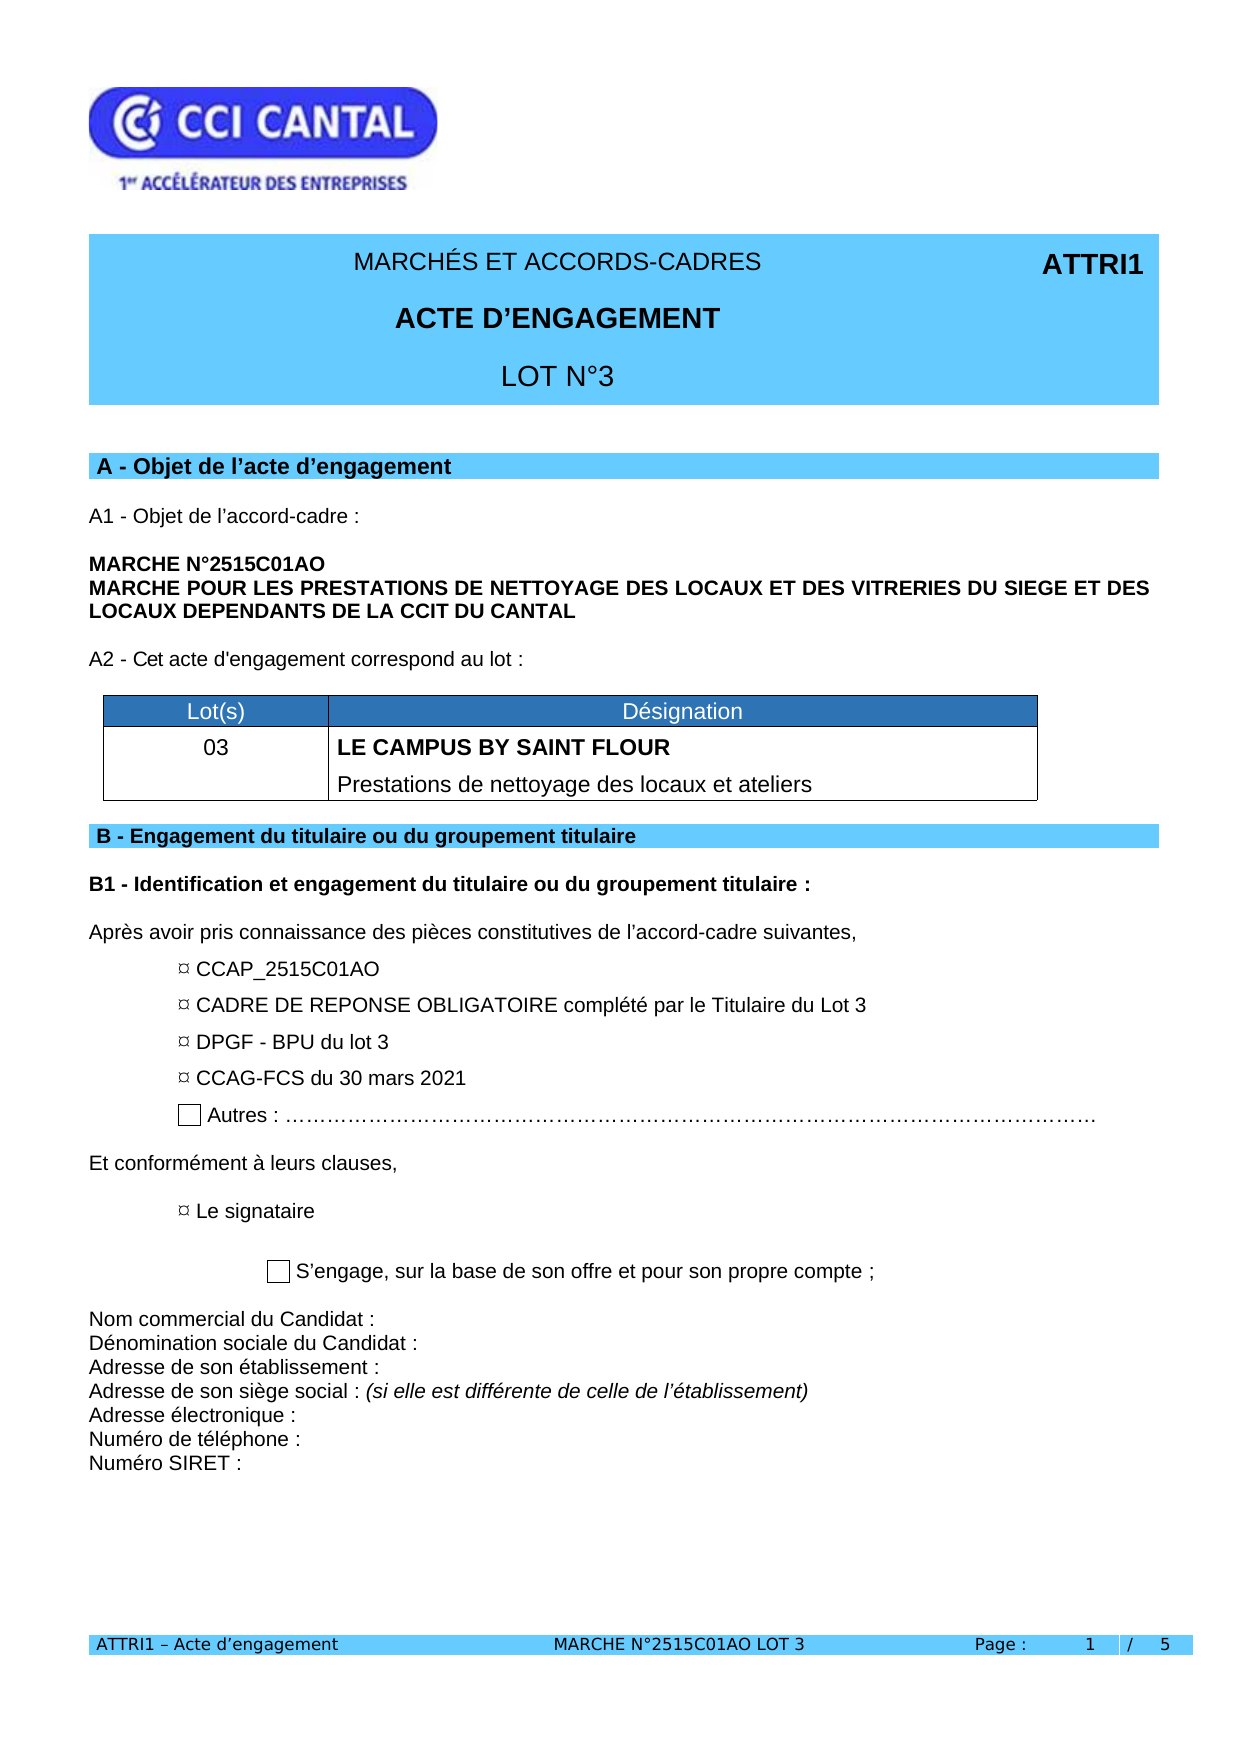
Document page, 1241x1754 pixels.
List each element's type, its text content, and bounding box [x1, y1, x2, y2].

text Dénomination sociale du Candidat : [89, 1331, 1152, 1355]
text Nom commercial du Candidat : [89, 1307, 1152, 1331]
text Autres : ……………………………………………………………………………………………………… [177, 1103, 1152, 1127]
text Et conformément à leurs clauses, [89, 1151, 1152, 1174]
text CCAG-FCS du 30 mars 2021 [177, 1066, 1152, 1090]
text Le signataire [177, 1198, 1152, 1222]
table_header B - Engagement du titulaire ou du groupement titulaire [89, 824, 1159, 848]
text Après avoir pris connaissance des pièces constitutives de l’accord-cadre suivantes, [89, 920, 1152, 944]
text Adresse de son établissement : [89, 1355, 1152, 1379]
table_header Désignation [329, 696, 1037, 726]
table_header Lot(s) [104, 696, 328, 726]
text Numéro SIRET : [89, 1451, 1152, 1474]
text MARCHE POUR LES PRESTATIONS DE NETTOYAGE DES LOCAUX ET DES VITRERIES DU SIEGE ET DES LOCAUX DEPENDANTS DE LA CCIT DU CANTAL [89, 575, 1152, 623]
text Numéro de téléphone : [89, 1427, 1152, 1451]
picture [88, 87, 438, 190]
subtitle B1 - Identification et engagement du titulaire ou du groupement titulaire : [89, 872, 1152, 896]
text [89, 1379, 1152, 1403]
table_cell LE CAMPUS BY SAINT FLOUR Prestations de nettoyage des locaux et ateliers [329, 727, 1037, 799]
text CCAP_2515C01AO [177, 956, 1152, 980]
table_cell 03 [104, 727, 328, 799]
text DPGF - BPU du lot 3 [177, 1029, 1152, 1053]
text MARCHE N°2515C01AO [89, 551, 1152, 575]
text S’engage, sur la base de son offre et pour son propre compte ; [266, 1259, 1152, 1283]
text Adresse électronique : [89, 1403, 1152, 1427]
table_header ATTRI1 [1026, 234, 1159, 405]
text A1 - Objet de l’accord-cadre : [89, 503, 1152, 527]
text A2 - Cet acte d'engagement correspond au lot : [89, 647, 1152, 671]
table_header MARCHéS ET ACCORDS-CADRES ACTE D’ENGAGEMENT LOT N°3 [89, 234, 1026, 405]
table_header A - Objet de l’acte d’engagement [89, 453, 1159, 479]
text CADRE DE REPONSE OBLIGATOIRE complété par le Titulaire du Lot 3 [177, 993, 1152, 1017]
